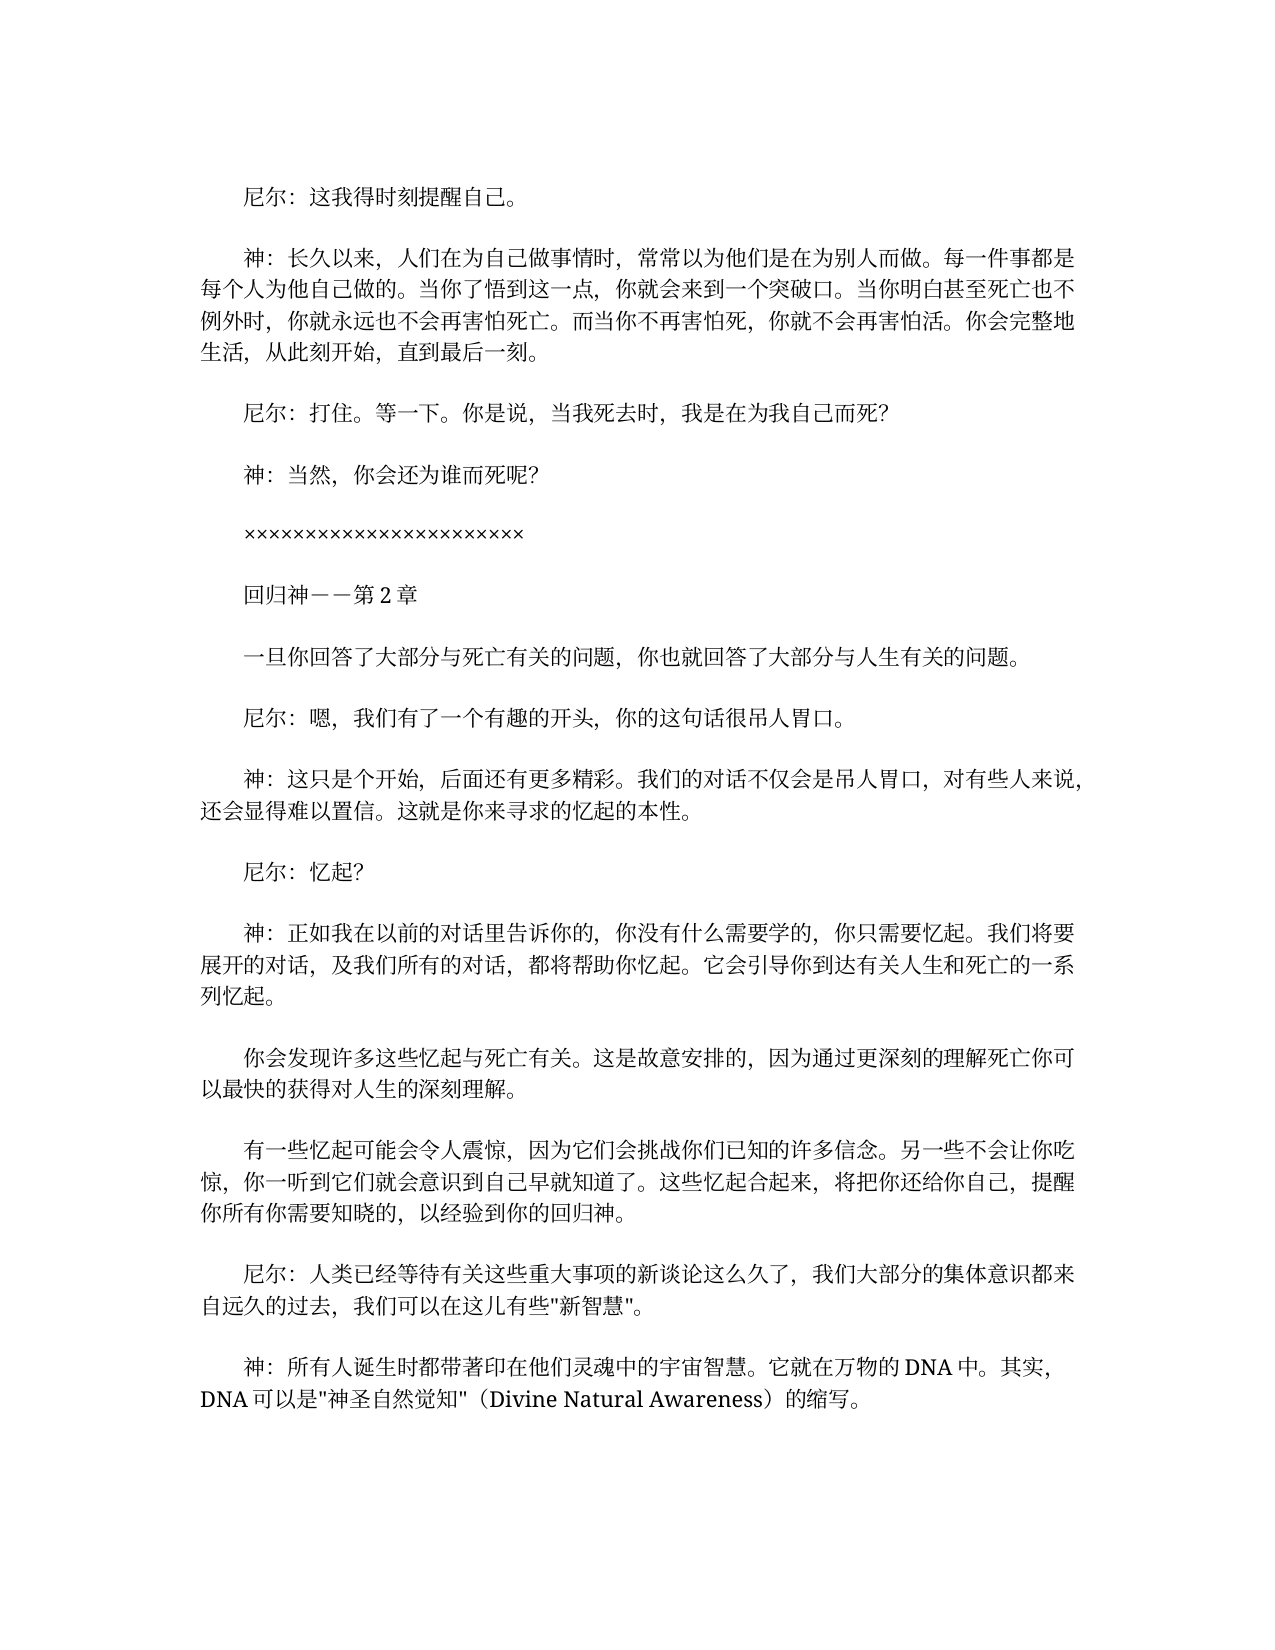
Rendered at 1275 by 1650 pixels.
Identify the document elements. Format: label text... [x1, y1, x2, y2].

text 神：长久以来，人们在为自己做事情时，常常以为他们是在为别人而做。每一件事都是每个人为他自己做的。当你了悟到这一点，你就会来到一个突破口。当你明白甚至死亡也不例外时，你就永远也不会再害怕死亡。而当你不再害怕死，你就不会再害怕活。你会完整地生活，从此刻开始，直到最后一刻。 [200, 241, 1075, 367]
text 神：当然，你会还为谁而死呢？ [200, 458, 1075, 489]
text 神：正如我在以前的对话里告诉你的，你没有什么需要学的，你只需要忆起。我们将要展开的对话，及我们所有的对话，都将帮助你忆起。它会引导你到达有关人生和死亡的一系列忆起。 [200, 917, 1075, 1011]
text 神：这只是个开始，后面还有更多精彩。我们的对话不仅会是吊人胃口，对有些人来说，还会显得难以置信。这就是你来寻求的忆起的本性。 [200, 763, 1075, 826]
text 尼尔：人类已经等待有关这些重大事项的新谈论这么久了，我们大部分的集体意识都来自远久的过去，我们可以在这儿有些"新智慧"。 [200, 1258, 1075, 1321]
text 一旦你回答了大部分与死亡有关的问题，你也就回答了大部分与人生有关的问题。 [200, 640, 1075, 672]
text 你会发现许多这些忆起与死亡有关。这是故意安排的，因为通过更深刻的理解死亡你可以最快的获得对人生的深刻理解。 [200, 1041, 1075, 1104]
text 神：所有人诞生时都带著印在他们灵魂中的宇宙智慧。它就在万物的DNA中。其实，DNA可以是"神圣自然觉知"（Divine Natural Awareness）的缩写。 [200, 1350, 1075, 1413]
text 有一些忆起可能会令人震惊，因为它们会挑战你们已知的许多信念。另一些不会让你吃惊，你一听到它们就会意识到自己早就知道了。这些忆起合起来，将把你还给你自己，提醒你所有你需要知晓的，以经验到你的回归神。 [200, 1133, 1075, 1228]
text ××××××××××××××××××××××× [200, 519, 1075, 549]
text 回归神－－第2章 [200, 579, 1075, 610]
text 尼尔：这我得时刻提醒自己。 [200, 180, 1075, 211]
text 尼尔：打住。等一下。你是说，当我死去时，我是在为我自己而死？ [200, 397, 1075, 428]
text 尼尔：忆起？ [200, 855, 1075, 887]
text 尼尔：嗯，我们有了一个有趣的开头，你的这句话很吊人胃口。 [200, 701, 1075, 733]
